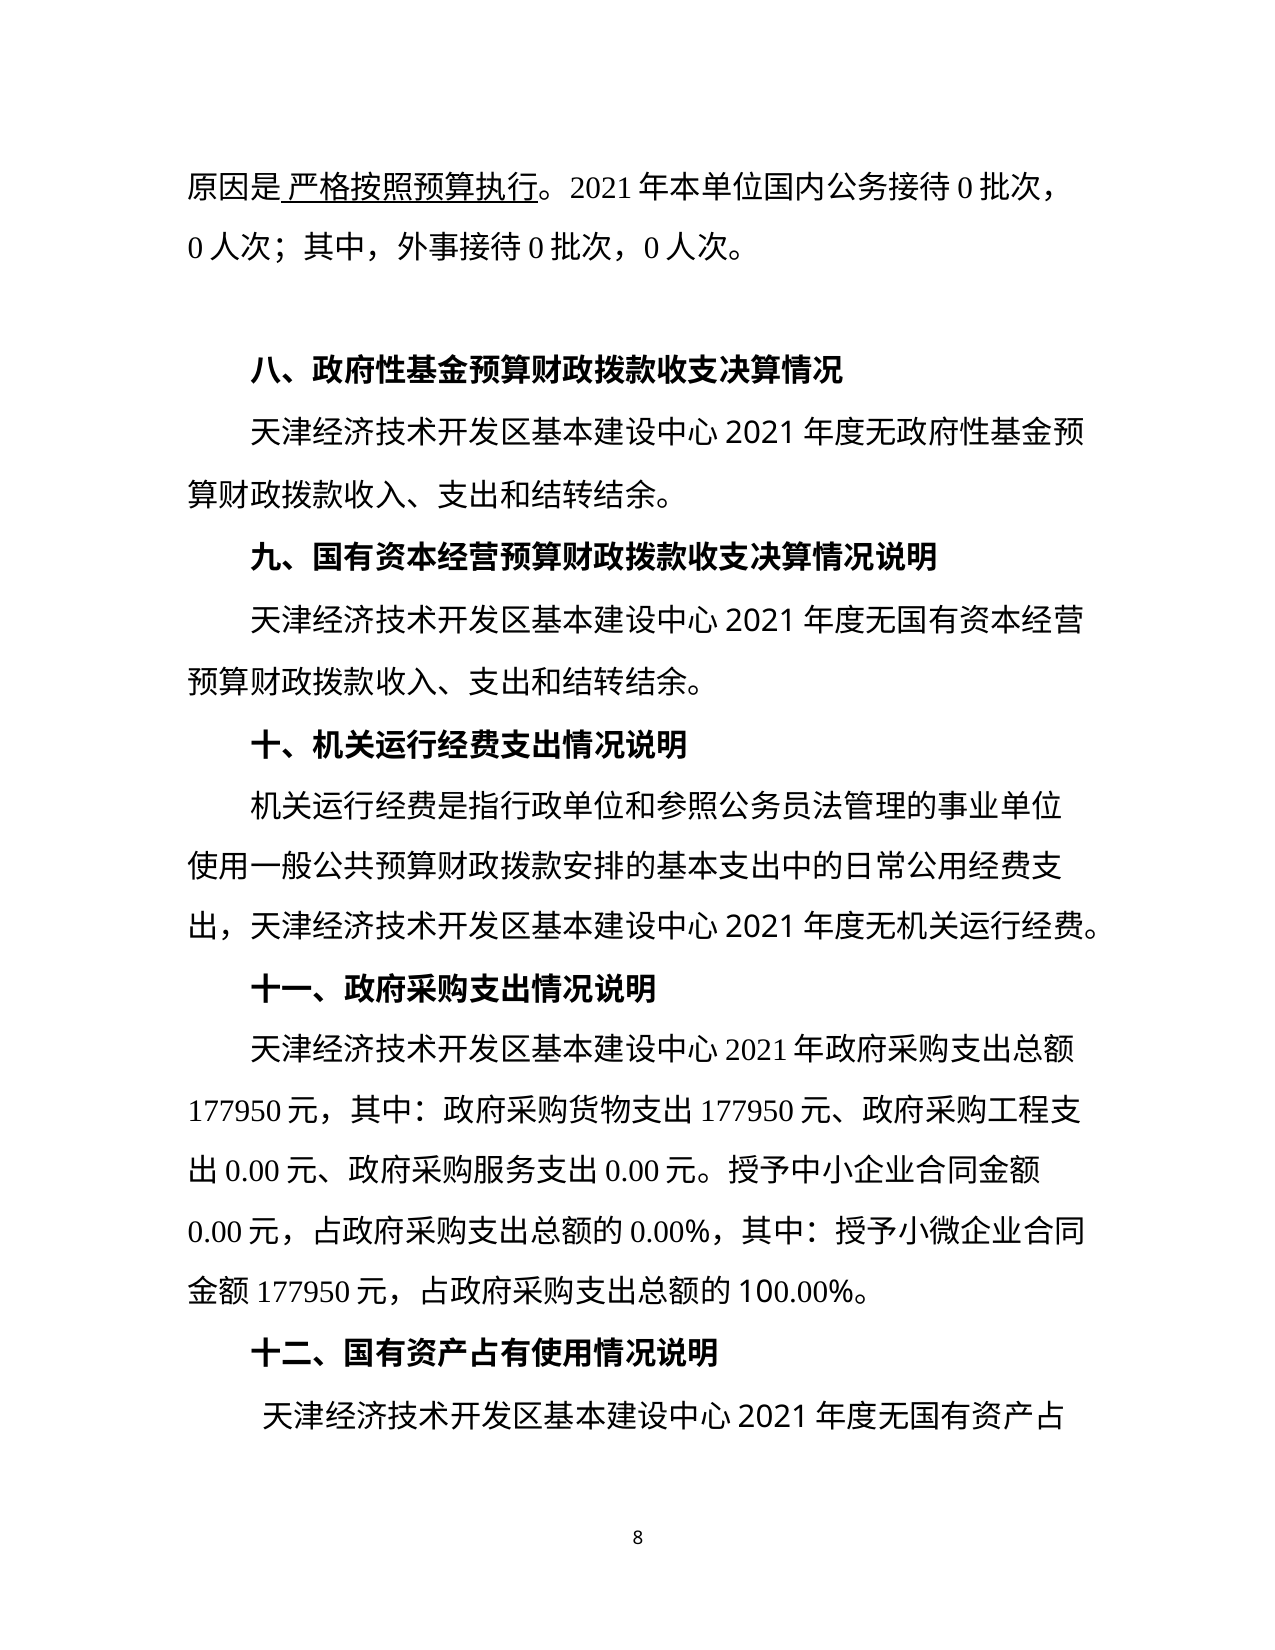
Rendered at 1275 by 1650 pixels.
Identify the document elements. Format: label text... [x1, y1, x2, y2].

text 机关运行经费是指行政单位和参照公务员法管理的事业单位使用一般公共预算财政拨款安排的基本支出中的日常公用经费支出，天津经济技术开发区基本建设中心2021年度无机关运行经费。 [187, 769, 1087, 950]
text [187, 150, 1087, 271]
subtitle 十、机关运行经费支出情况说明 [187, 706, 1087, 769]
text 天津经济技术开发区基本建设中心2021年政府采购支出总额177950元，其中：政府采购货物支出177950元、政府采购工程支出0.00元、政府采购服务支出0.00元。授予中小企业合同金额0.00元，占政府采购支出总额的0.00%，其中：授予小微企业合同金额177950元，占政府采购支出总额的100.00%。 [187, 1012, 1087, 1314]
subtitle 十一、政府采购支出情况说明 [187, 950, 1087, 1012]
text 天津经济技术开发区基本建设中心2021年度无政府性基金预算财政拨款收入、支出和结转结余。 [187, 394, 1087, 519]
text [187, 1377, 1087, 1439]
text 九、国有资本经营预算财政拨款收支决算情况说明 [187, 519, 1087, 581]
subtitle 八、政府性基金预算财政拨款收支决算情况 [187, 331, 1087, 394]
text 天津经济技术开发区基本建设中心2021年度无国有资本经营预算财政拨款收入、支出和结转结余。 [187, 581, 1087, 706]
text 十二、国有资产占有使用情况说明 [187, 1314, 1087, 1377]
